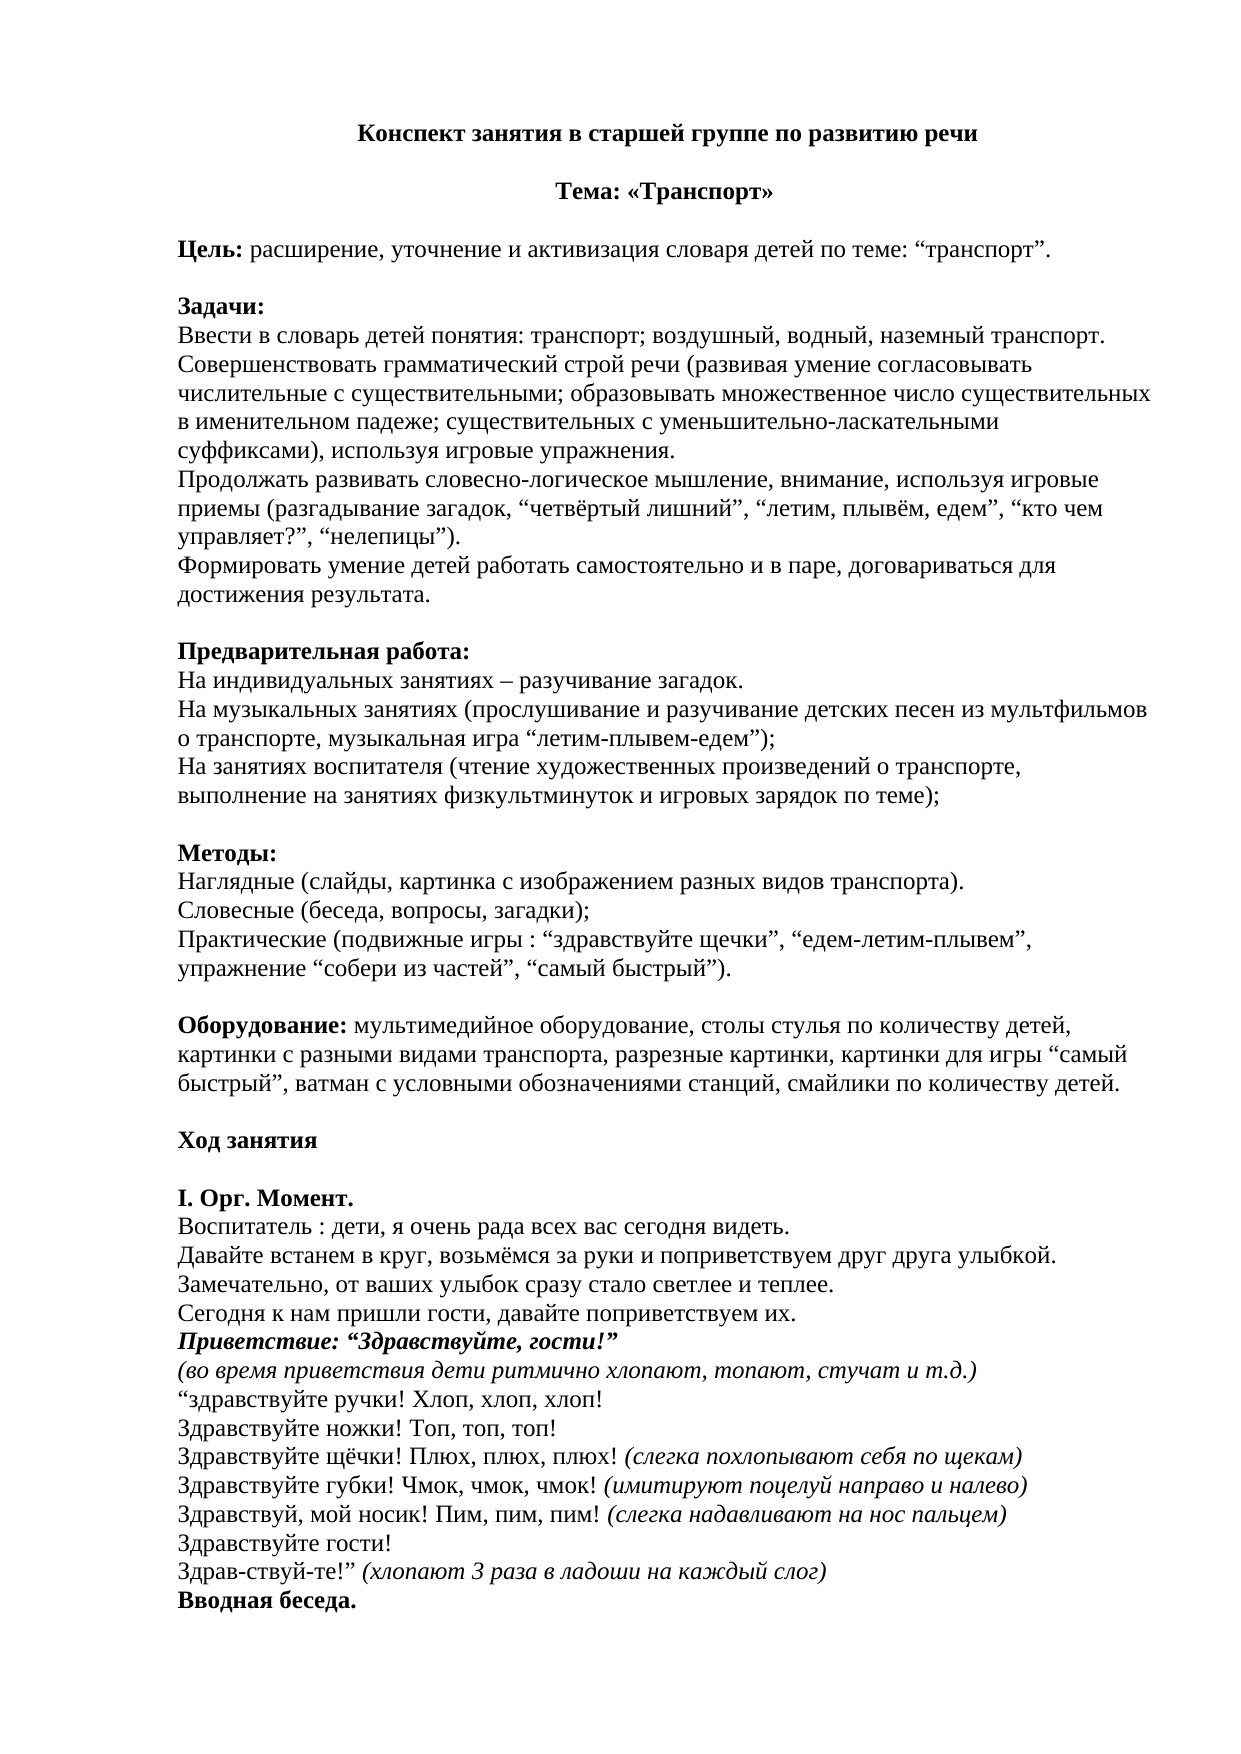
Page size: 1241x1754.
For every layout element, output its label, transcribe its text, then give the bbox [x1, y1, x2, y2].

text Здравствуй, мой носик! Пим, пим, пим! (слегка надавливают на нос пальцем) [177, 1499, 1152, 1528]
text Оборудование: мультимедийное оборудование, столы стулья по количеству детей, картинки с разными видами транспорта, разрезные картинки, картинки для игры “самый быстрый”, ватман с условными обозначениями станций, смайлики по количеству детей. [177, 1010, 1152, 1096]
text Вводная беседа. [177, 1585, 1152, 1614]
text Формировать умение детей работать самостоятельно и в паре, договариваться для достижения результата. [177, 550, 1152, 608]
text Предварительная работа: [177, 636, 1152, 665]
text Здрав-ствуй-те!” (хлопают 3 раза в ладоши на каждый слог) [177, 1556, 1152, 1585]
text Здравствуйте ножки! Топ, топ, топ! [177, 1413, 1152, 1441]
text Сегодня к нам пришли гости, давайте поприветствуем их. [177, 1298, 1152, 1326]
text Практические (подвижные игры : “здравствуйте щечки”, “едем-летим-плывем”, упражнение “собери из частей”, “самый быстрый”). [177, 924, 1152, 981]
text На музыкальных занятиях (прослушивание и разучивание детских песен из мультфильмов о транспорте, музыкальная игра “летим-плывем-едем”); [177, 694, 1152, 751]
text Ввести в словарь детей понятия: транспорт; воздушный, водный, наземный транспорт. [177, 320, 1152, 349]
text Здравствуйте гости! [177, 1528, 1152, 1556]
text На индивидуальных занятиях – разучивание загадок. [177, 665, 1152, 694]
text Задачи: [177, 291, 1152, 320]
text Воспитатель : дети, я очень рада всех вас сегодня видеть. [177, 1211, 1152, 1240]
text Методы: [177, 838, 1152, 866]
text Наглядные (слайды, картинка с изображением разных видов транспорта). [177, 866, 1152, 895]
text (во время приветствия дети ритмично хлопают, топают, стучат и т.д.) [177, 1355, 1152, 1384]
subtitle Конспект занятия в старшей группе по развитию речи [177, 118, 1152, 147]
subtitle Тема: «Транспорт» [177, 176, 1152, 205]
text “здравствуйте ручки! Хлоп, хлоп, хлоп! [177, 1384, 1152, 1413]
text Словесные (беседа, вопросы, загадки); [177, 895, 1152, 924]
text Продолжать развивать словесно-логическое мышление, внимание, используя игровые приемы (разгадывание загадок, “четвёртый лишний”, “летим, плывём, едем”, “кто чем управляет?”, “нелепицы”). [177, 464, 1152, 550]
text I. Орг. Момент. [177, 1183, 1152, 1211]
text Приветствие: “Здравствуйте, гости!” [177, 1326, 1152, 1355]
text На занятиях воспитателя (чтение художественных произведений о транспорте, выполнение на занятиях физкультминуток и игровых зарядок по теме); [177, 751, 1152, 809]
text Совершенствовать грамматический строй речи (развивая умение согласовывать числительные с существительными; образовывать множественное число существительных в именительном падеже; существительных с уменьшительно-ласкательными суффиксами), используя игровые упражнения. [177, 349, 1152, 464]
text Давайте встанем в круг, возьмёмся за руки и поприветствуем друг друга улыбкой. Замечательно, от ваших улыбок сразу стало светлее и теплее. [177, 1240, 1152, 1298]
text Ход занятия [177, 1125, 1152, 1154]
text Цель: расширение, уточнение и активизация словаря детей по теме: “транспорт”. [177, 234, 1152, 263]
text Здравствуйте щёчки! Плюх, плюх, плюх! (слегка похлопывают себя по щекам) [177, 1441, 1152, 1470]
text Здравствуйте губки! Чмок, чмок, чмок! (имитируют поцелуй направо и налево) [177, 1470, 1152, 1499]
